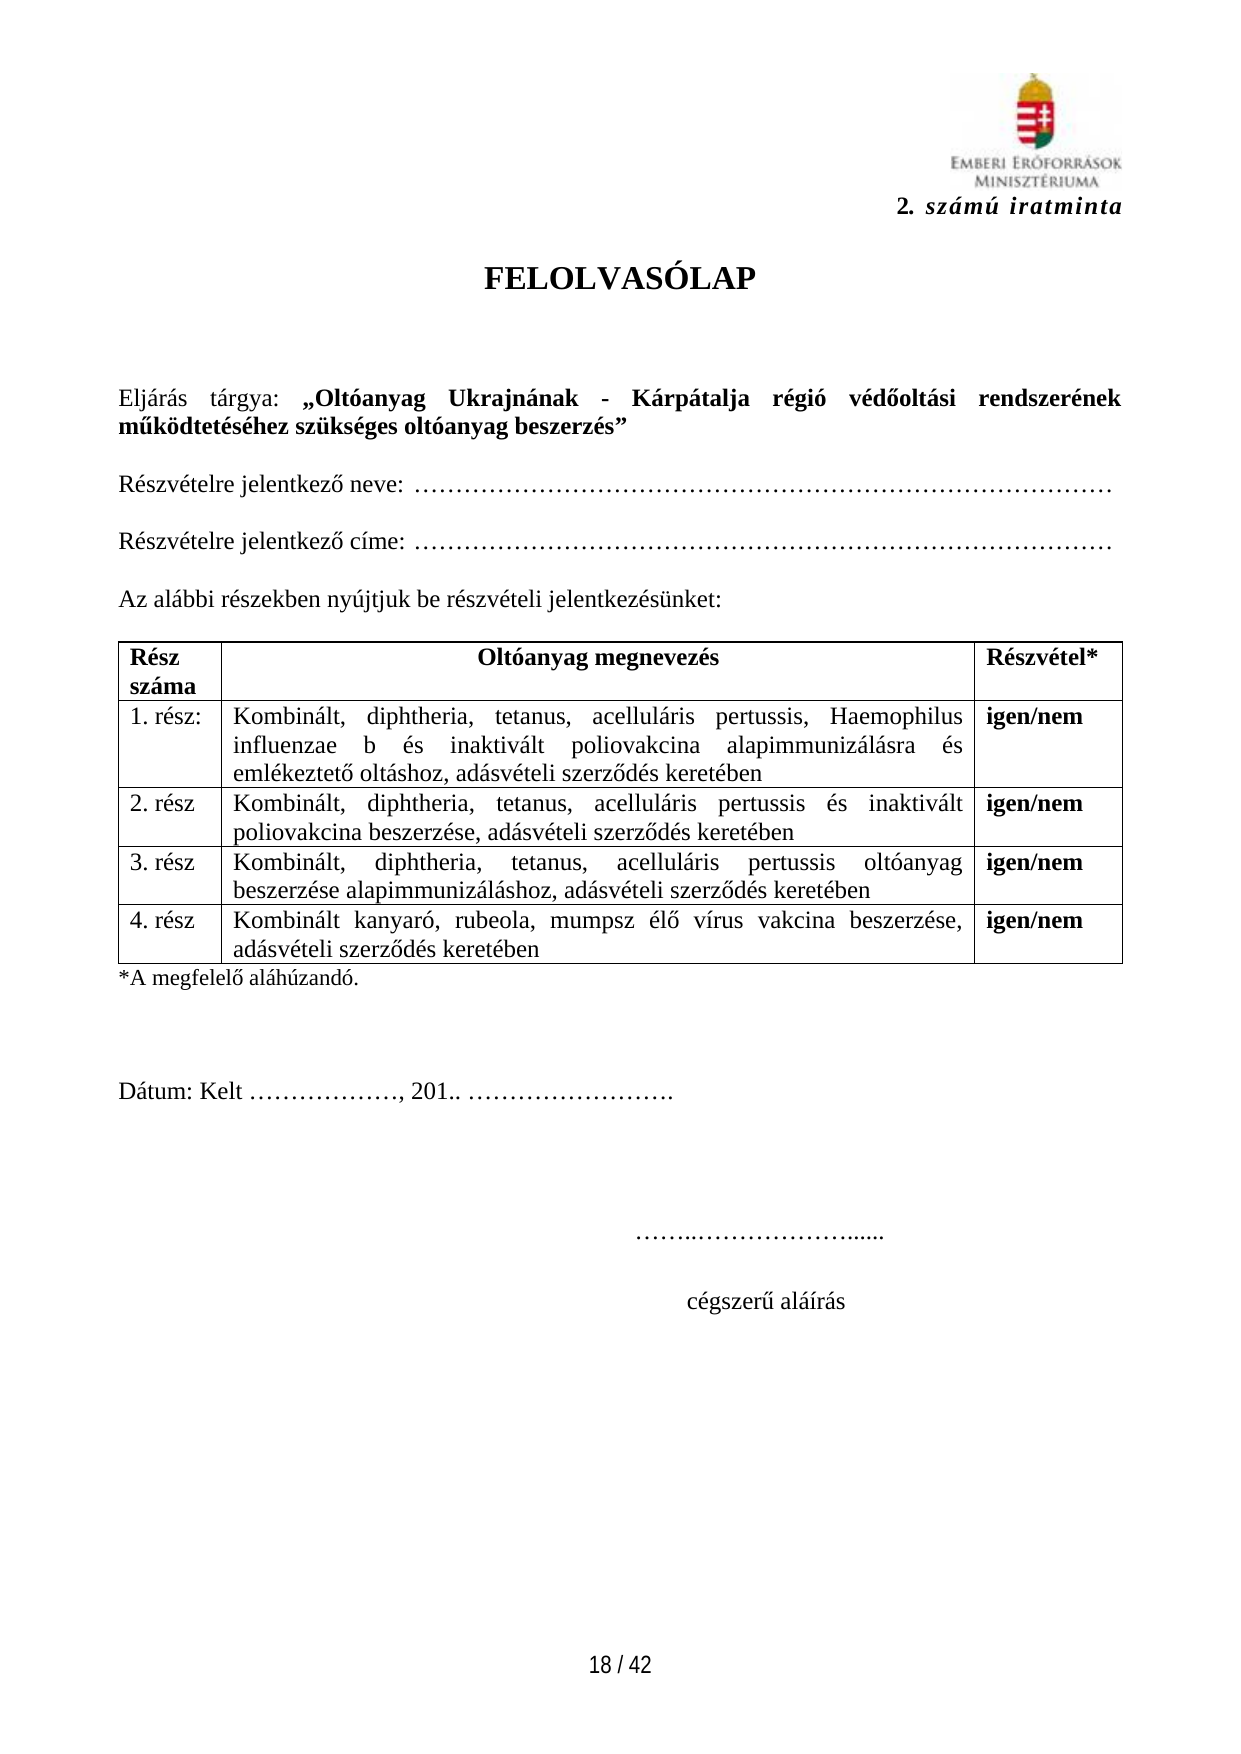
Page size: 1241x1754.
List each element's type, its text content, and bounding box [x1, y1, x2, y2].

table_cell 2. rész [119, 788, 221, 846]
table_header cégszerű aláírás [679, 1286, 1122, 1426]
text Dátum: Kelt ………………, 201.. ……………………. [118, 1076, 1122, 1105]
table_cell igen/nem [975, 788, 1122, 846]
table_cell igen/nem [975, 701, 1122, 787]
text Részvételre jelentkező címe: ………………………………………………………………………… [118, 526, 1122, 555]
text *A megfelelő aláhúzandó. [118, 964, 1122, 990]
text FELOLVASÓLAP [118, 258, 1122, 296]
table_cell Kombinált, diphtheria, tetanus, acelluláris pertussis és inaktivált poliovakcina beszerzése, adásvételi szerződés keretében [222, 788, 974, 846]
table_header Rész száma [119, 643, 221, 700]
table_header Részvétel* [975, 643, 1122, 700]
text Az alábbi részekben nyújtjuk be részvételi jelentkezésünket: [118, 584, 1122, 613]
table_cell Kombinált, diphtheria, tetanus, acelluláris pertussis, Haemophilus influenzae b és inaktivált poliovakcina alapimmunizálásra és emlékeztető oltáshoz, adásvételi szerződés keretében [222, 701, 974, 787]
table_cell 4. rész [119, 905, 221, 963]
text 2. számú iratminta [174, 191, 1122, 220]
text Eljárás tárgya: „Oltóanyag Ukrajnának - Kárpátalja régió védőoltási rendszerének működtetéséhez szükséges oltóanyag beszerzés” [118, 383, 1122, 440]
picture [950, 73, 1123, 191]
table_header Oltóanyag megnevezés [222, 643, 974, 700]
table_cell Kombinált, diphtheria, tetanus, acelluláris pertussis oltóanyag beszerzése alapimmunizáláshoz, adásvételi szerződés keretében [222, 847, 974, 904]
text Részvételre jelentkező neve: ………………………………………………………………………… [118, 469, 1122, 498]
table_cell igen/nem [975, 847, 1122, 904]
table_cell Kombinált kanyaró, rubeola, mumpsz élő vírus vakcina beszerzése, adásvételi szerződés keretében [222, 905, 974, 963]
text ……..………………...... [118, 1216, 1122, 1245]
table_cell 1. rész: [119, 701, 221, 787]
table_cell igen/nem [975, 905, 1122, 963]
table_cell 3. rész [119, 847, 221, 904]
